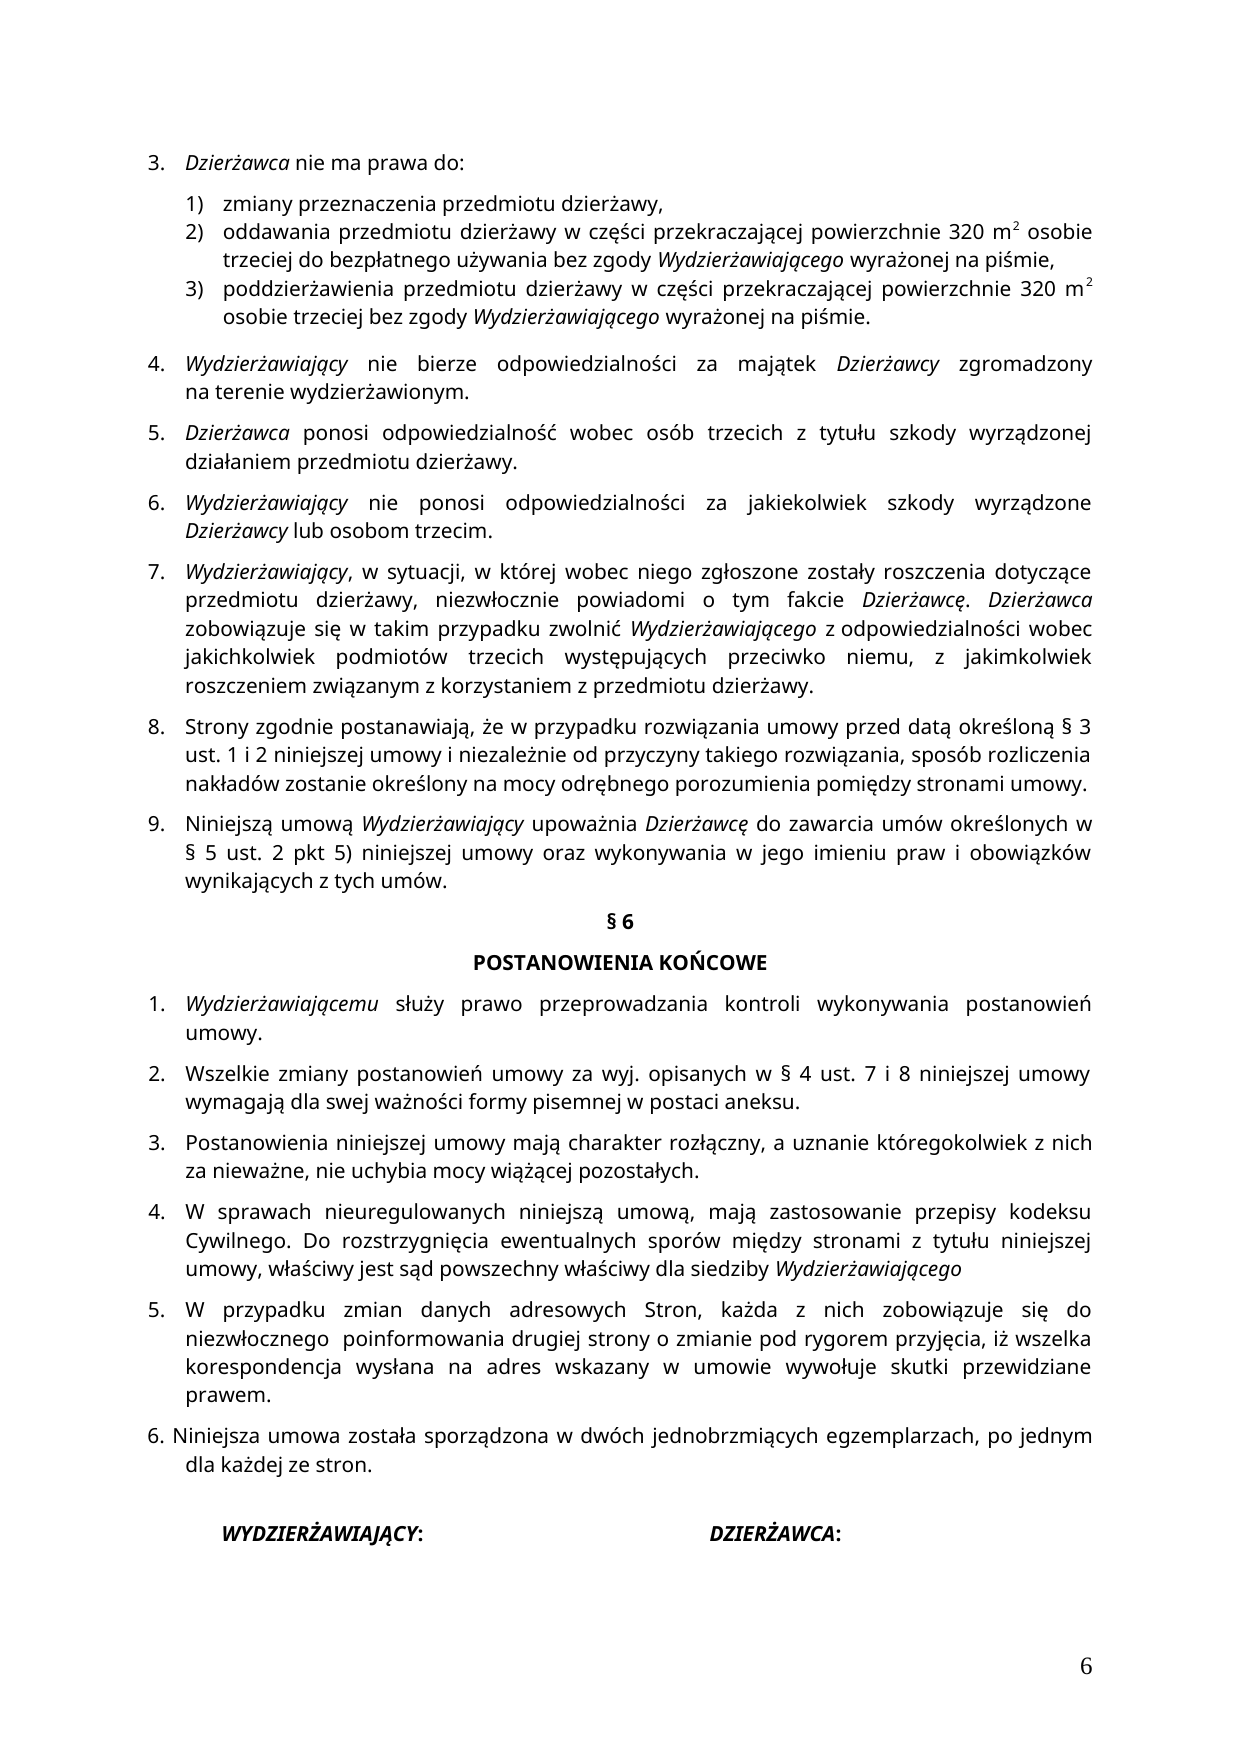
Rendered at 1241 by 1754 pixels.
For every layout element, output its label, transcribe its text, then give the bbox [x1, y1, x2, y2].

list Wydzierżawiający nie ponosi odpowiedzialności za jakiekolwiek szkody wyrządzone Dzierżawcy lub osobom trzecim. [148, 488, 1092, 544]
text 4. W sprawach nieuregulowanych niniejszą umową, mają zastosowanie przepisy kodeksu Cywilnego. Do rozstrzygnięcia ewentualnych sporów między stronami z tytułu niniejszej umowy, właściwy jest sąd powszechny właściwy dla siedziby Wydzierżawiającego [148, 1197, 1092, 1283]
list poddzierżawienia przedmiotu dzierżawy w części przekraczającej powierzchnie osobie trzeciej bez zgody Wydzierżawiającego wyrażonej na piśmie. [185, 274, 1092, 331]
text 6. Niniejsza umowa została sporządzona w dwóch jednobrzmiących egzemplarzach, po jednym dla każdej ze stron. [140, 1421, 1092, 1478]
text 2. Wszelkie zmiany postanowień umowy za wyj. opisanych w § 4 ust. 7 i 8 niniejszej umowy wymagają dla swej ważności formy pisemnej w postaci aneksu. [148, 1059, 1092, 1116]
list Dzierżawca ponosi odpowiedzialność wobec osób trzecich z tytułu szkody wyrządzonej działaniem przedmiotu dzierżawy. [148, 418, 1092, 475]
list Wydzierżawiający, w sytuacji, w której wobec niego zgłoszone zostały roszczenia dotyczące przedmiotu dzierżawy, niezwłocznie powiadomi o tym fakcie Dzierżawcę. Dzierżawca zobowiązuje się w takim przypadku zwolnić Wydzierżawiającego z odpowiedzialności wobec jakichkolwiek podmiotów trzecich występujących przeciwko niemu, z jakimkolwiek roszczeniem związanym z korzystaniem z przedmiotu dzierżawy. [148, 557, 1092, 699]
text WYDZIERŻAWIAJĄCY: DZIERŻAWCA: [148, 1519, 1092, 1548]
list Wydzierżawiający nie bierze odpowiedzialności za majątek Dzierżawcy zgromadzony na terenie wydzierżawionym. [148, 349, 1092, 406]
list Strony zgodnie postanawiają, że w przypadku rozwiązania umowy przed datą określoną § 3 ust. 1 i 2 niniejszej umowy i niezależnie od przyczyny takiego rozwiązania, sposób rozliczenia nakładów zostanie określony na mocy odrębnego porozumienia pomiędzy stronami umowy. [148, 712, 1092, 797]
list oddawania przedmiotu dzierżawy w części przekraczającej powierzchnie osobie trzeciej do bezpłatnego używania bez zgody Wydzierżawiającego wyrażonej na piśmie, [185, 217, 1092, 274]
text 1. Wydzierżawiającemu służy prawo przeprowadzania kontroli wykonywania postanowień umowy. [148, 989, 1092, 1046]
list Niniejszą umową Wydzierżawiający upoważnia Dzierżawcę do zawarcia umów określonych w § 5 ust. 2 pkt 5) niniejszej umowy oraz wykonywania w jego imieniu praw i obowiązków wynikających z tych umów. [148, 809, 1092, 895]
list Dzierżawca nie ma prawa do: [148, 148, 1092, 176]
text POSTANOWIENIA KOŃCOWE [148, 948, 1092, 977]
text 5. W przypadku zmian danych adresowych Stron, każda z nich zobowiązuje się do niezwłocznego poinformowania drugiej strony o zmianie pod rygorem przyjęcia, iż wszelka korespondencja wysłana na adres wskazany w umowie wywołuje skutki przewidziane prawem. [148, 1295, 1092, 1409]
list zmiany przeznaczenia przedmiotu dzierżawy, [185, 189, 1092, 217]
text 3. Postanowienia niniejszej umowy mają charakter rozłączny, a uznanie któregokolwiek z nich za nieważne, nie uchybia mocy wiążącej pozostałych. [148, 1128, 1092, 1185]
text § 6 [148, 907, 1092, 936]
